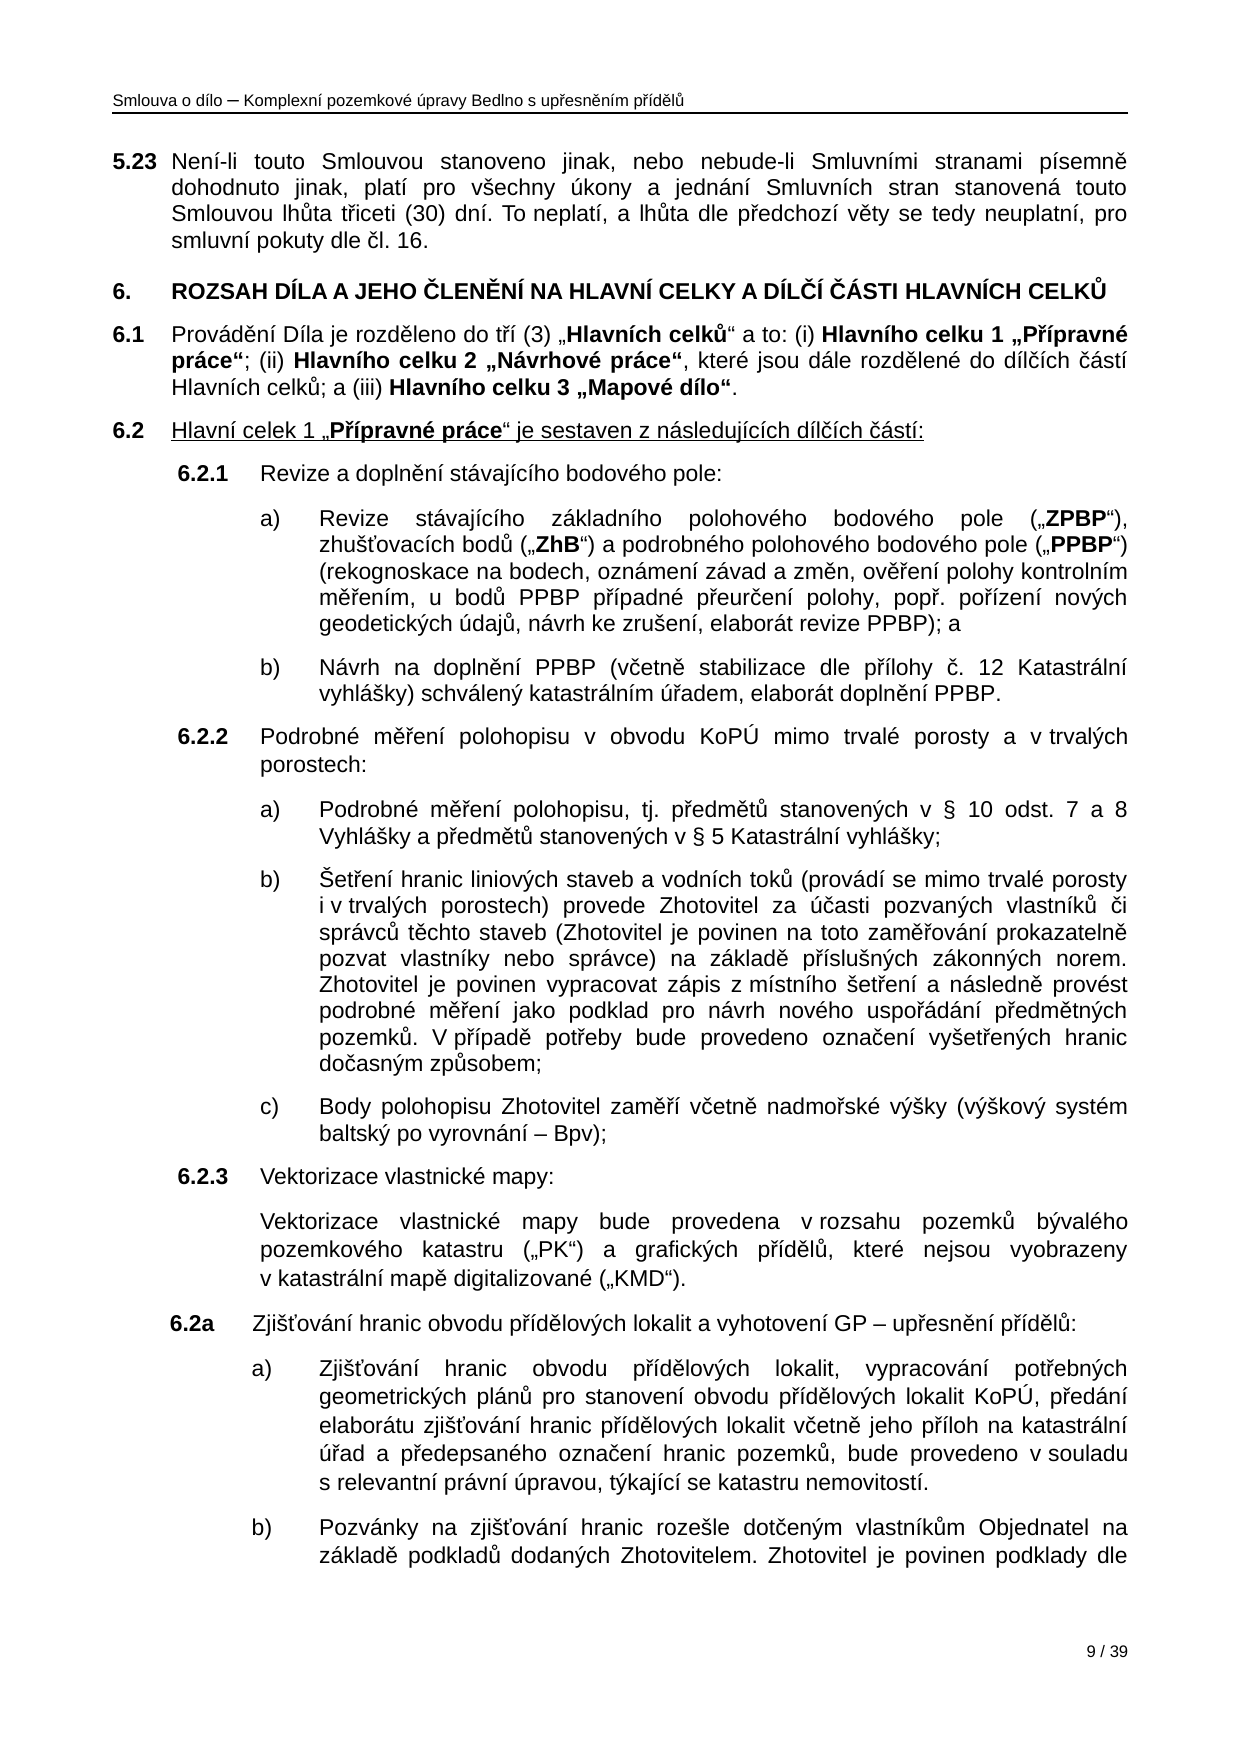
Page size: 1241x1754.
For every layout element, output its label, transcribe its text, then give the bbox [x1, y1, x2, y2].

list a) Zjišťování hranic obvodu přídělových lokalit, vypracování potřebných geometrických plánů pro stanovení obvodu přídělových lokalit KoPÚ, předání elaborátu zjišťování hranic přídělových lokalit včetně jeho příloh na katastrální úřad a předepsaného označení hranic pozemků, bude provedeno v souladu s relevantní právní úpravou, týkající se katastru nemovitostí. [245, 1355, 1128, 1495]
text Vektorizace vlastnické mapy: [177, 1163, 1128, 1189]
text Revize a doplnění stávajícího bodového pole: [177, 460, 1128, 486]
list Vektorizace vlastnické mapy bude provedena v rozsahu pozemků bývalého pozemkového katastru („PK“) a grafických přídělů, které nejsou vyobrazeny v katastrální mapě digitalizované („KMD“). [260, 1208, 1128, 1291]
text Hlavní celek 1 „Přípravné práce“ je sestaven z následujících dílčích částí: [112, 417, 1128, 443]
text Rozsah díla a jeho členění na hlavní celky a dílčí části Hlavních celků [112, 278, 1128, 304]
text Provádění Díla je rozděleno do tří (3) „Hlavních celků“ a to: (i) Hlavního celku 1 „Přípravné práce“; (ii) Hlavního celku 2 „Návrhové práce“, které jsou dále rozdělené do dílčích částí Hlavních celků; a (iii) Hlavního celku 3 „Mapové dílo“. [112, 321, 1128, 400]
text Podrobné měření polohopisu v obvodu KoPÚ mimo trvalé porosty a v trvalých porostech: [177, 723, 1128, 778]
list Návrh na doplnění PPBP (včetně stabilizace dle přílohy č. 12 Katastrální vyhlášky) schválený katastrálním úřadem, elaborát doplnění PPBP. [260, 653, 1128, 706]
list Revize stávajícího základního polohového bodového pole („ZPBP“), zhušťovacích bodů („ZhB“) a podrobného polohového bodového pole („PPBP“) (rekognoskace na bodech, oznámení závad a změn, ověření polohy kontrolním měřením, u bodů PPBP případné přeurčení polohy, popř. pořízení nových geodetických údajů, návrh ke zrušení, elaborát revize PPBP); a [260, 505, 1128, 637]
list Šetření hranic liniových staveb a vodních toků (provádí se mimo trvalé porosty i v trvalých porostech) provede Zhotovitel za účasti pozvaných vlastníků či správců těchto staveb (Zhotovitel je povinen na toto zaměřování prokazatelně pozvat vlastníky nebo správce) na základě příslušných zákonných norem. Zhotovitel je povinen vypracovat zápis z místního šetření a následně provést podrobné měření jako podklad pro návrh nového uspořádání předmětných pozemků. V případě potřeby bude provedeno označení vyšetřených hranic dočasným způsobem; [260, 866, 1128, 1077]
text Není-li touto Smlouvou stanoveno jinak, nebo nebude-li Smluvními stranami písemně dohodnuto jinak, platí pro všechny úkony a jednání Smluvních stran stanovená touto Smlouvou lhůta třiceti (30) dní. To neplatí, a lhůta dle předchozí věty se tedy neuplatní, pro smluvní pokuty dle čl. 16. [112, 148, 1128, 253]
list Podrobné měření polohopisu, tj. předmětů stanovených v § 10 odst. 7 a 8 Vyhlášky a předmětů stanovených v § 5 Katastrální vyhlášky; [260, 796, 1128, 849]
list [245, 1514, 1128, 1568]
list 6.2a Zjišťování hranic obvodu přídělových lokalit a vyhotovení GP – upřesnění přídělů: [112, 1310, 1128, 1336]
list Body polohopisu Zhotovitel zaměří včetně nadmořské výšky (výškový systém baltský po vyrovnání – Bpv); [260, 1093, 1128, 1146]
